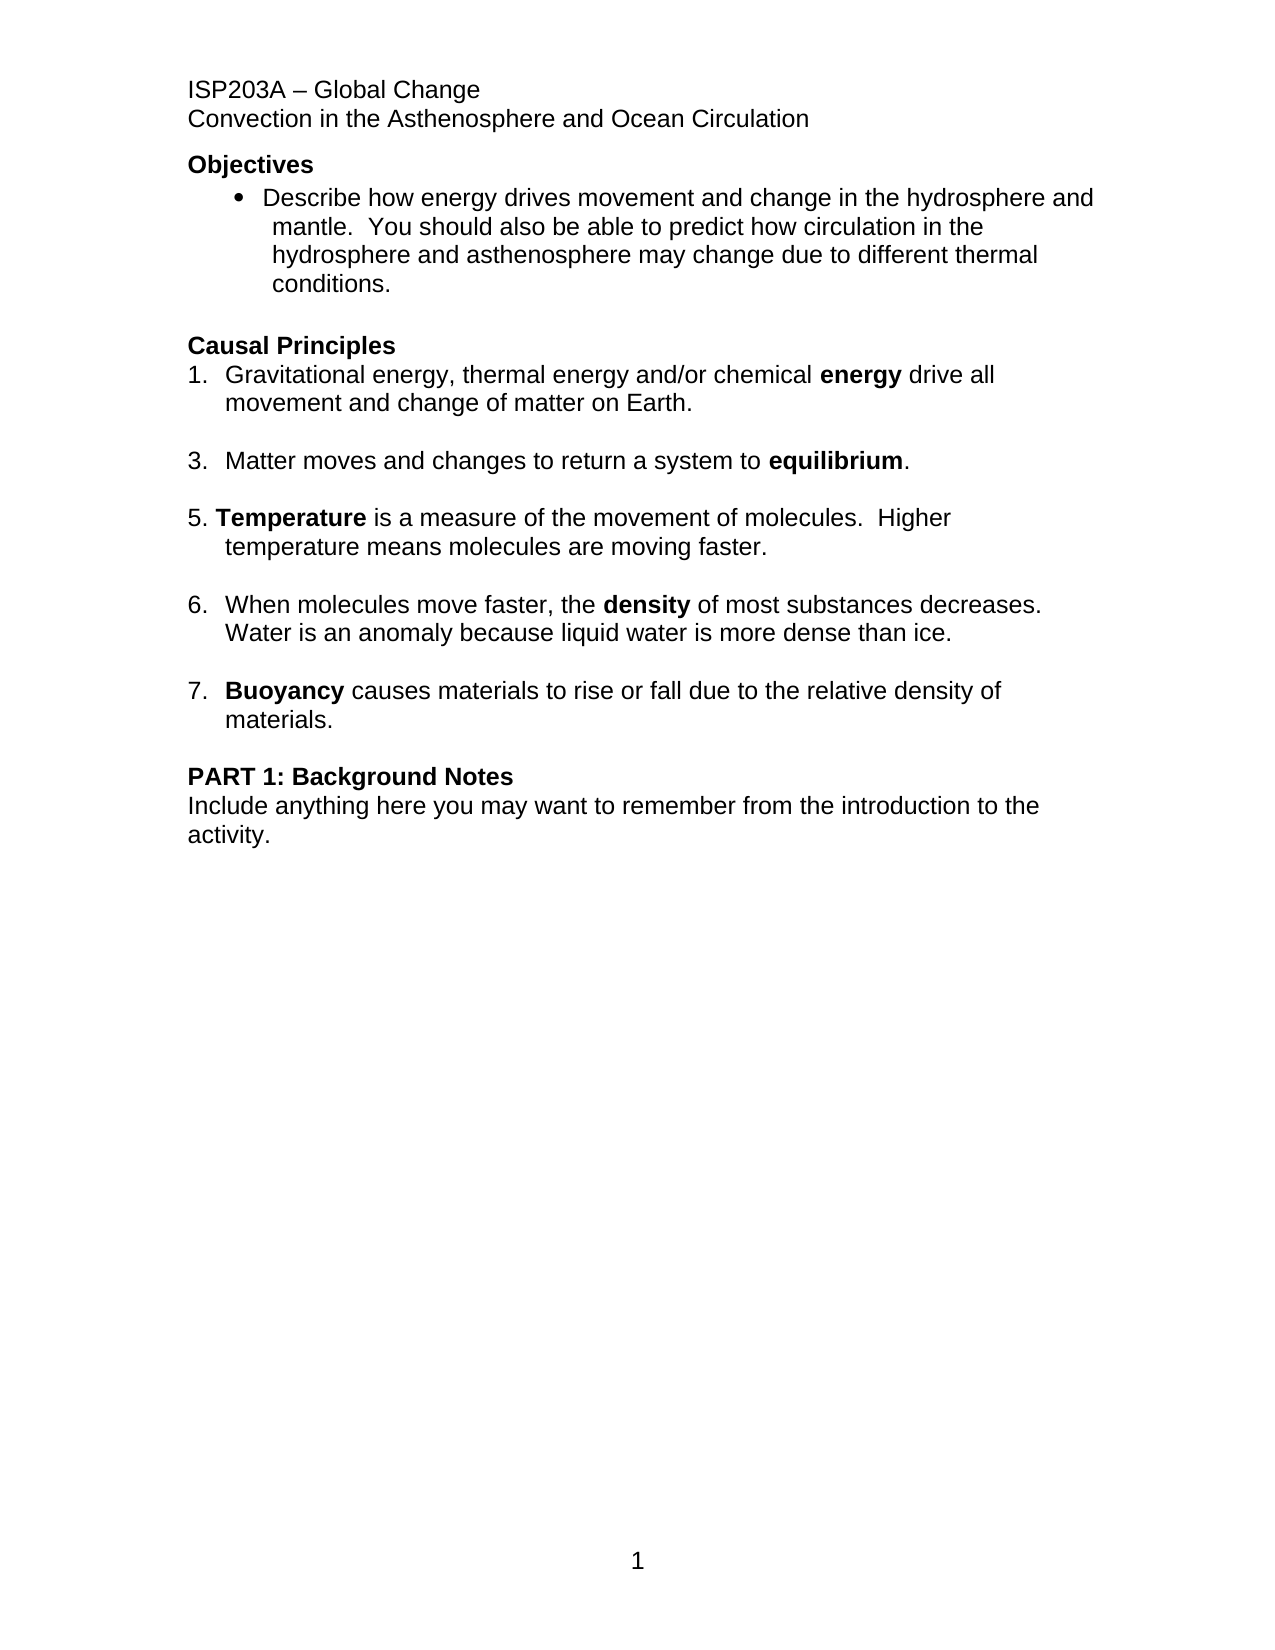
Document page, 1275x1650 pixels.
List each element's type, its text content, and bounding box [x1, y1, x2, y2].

text Causal Principles [187, 331, 1087, 360]
list Matter moves and changes to return a system to equilibrium. [187, 446, 1087, 475]
text 5. Temperature is a measure of the movement of molecules. Higher temperature means molecules are moving faster. [187, 503, 1087, 561]
list When molecules move faster, the density of most substances decreases. Water is an anomaly because liquid water is more dense than ice. [187, 590, 1087, 647]
list Gravitational energy, thermal energy and/or chemical energy drive all movement and change of matter on Earth. [187, 360, 1087, 417]
list Describe how energy drives movement and change in the hydrosphere and mantle. You should also be able to predict how circulation in the hydrosphere and asthenosphere may change due to different thermal conditions. [234, 183, 1096, 298]
text Objectives [187, 150, 1087, 179]
text PART 1: Background Notes [187, 762, 1087, 791]
text Include anything here you may want to remember from the introduction to the activity. [187, 791, 1087, 848]
list Buoyancy causes materials to rise or fall due to the relative density of materials. [187, 676, 1087, 733]
